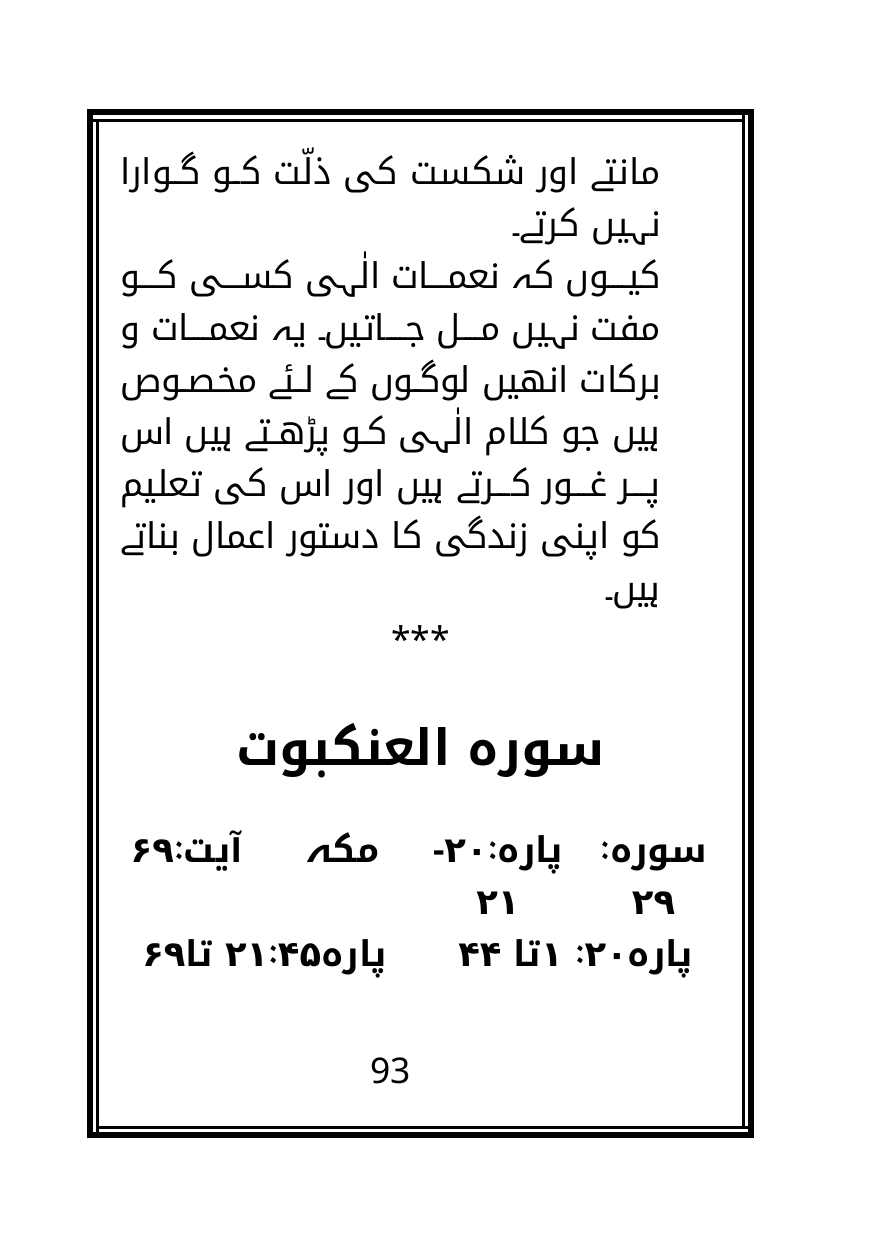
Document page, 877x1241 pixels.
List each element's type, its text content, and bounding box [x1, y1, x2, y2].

table_cell پارہ۲۰: ۱تا ۴۴ [420, 925, 731, 977]
table_header آیت:۶۹ [109, 821, 264, 925]
table_header مکہ [265, 821, 420, 925]
text ٭٭٭ [120, 611, 721, 663]
text کیوں کہ نعمات الٰہی کسی کو مفت نہیں مل جاتیں۔ یہ نعمات و برکات انھیں لوگوں کے لئے مخصوص ہیں جو کلام الٰہی کو پڑھتے ہیں اس پر غور کرتے ہیں اور اس کی تعلیم کو اپنی زندگی کا دستور اعمال بناتے ہیں۔ [120, 247, 721, 611]
table_cell پارہ۲۱:۴۵ تا۶۹ [109, 925, 420, 977]
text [120, 142, 721, 247]
table_header سورہ:۲۹ [576, 821, 731, 925]
table_header پارہ:۲۰-۲۱ [420, 821, 576, 925]
subtitle سورہ العنکبوت [120, 701, 721, 796]
